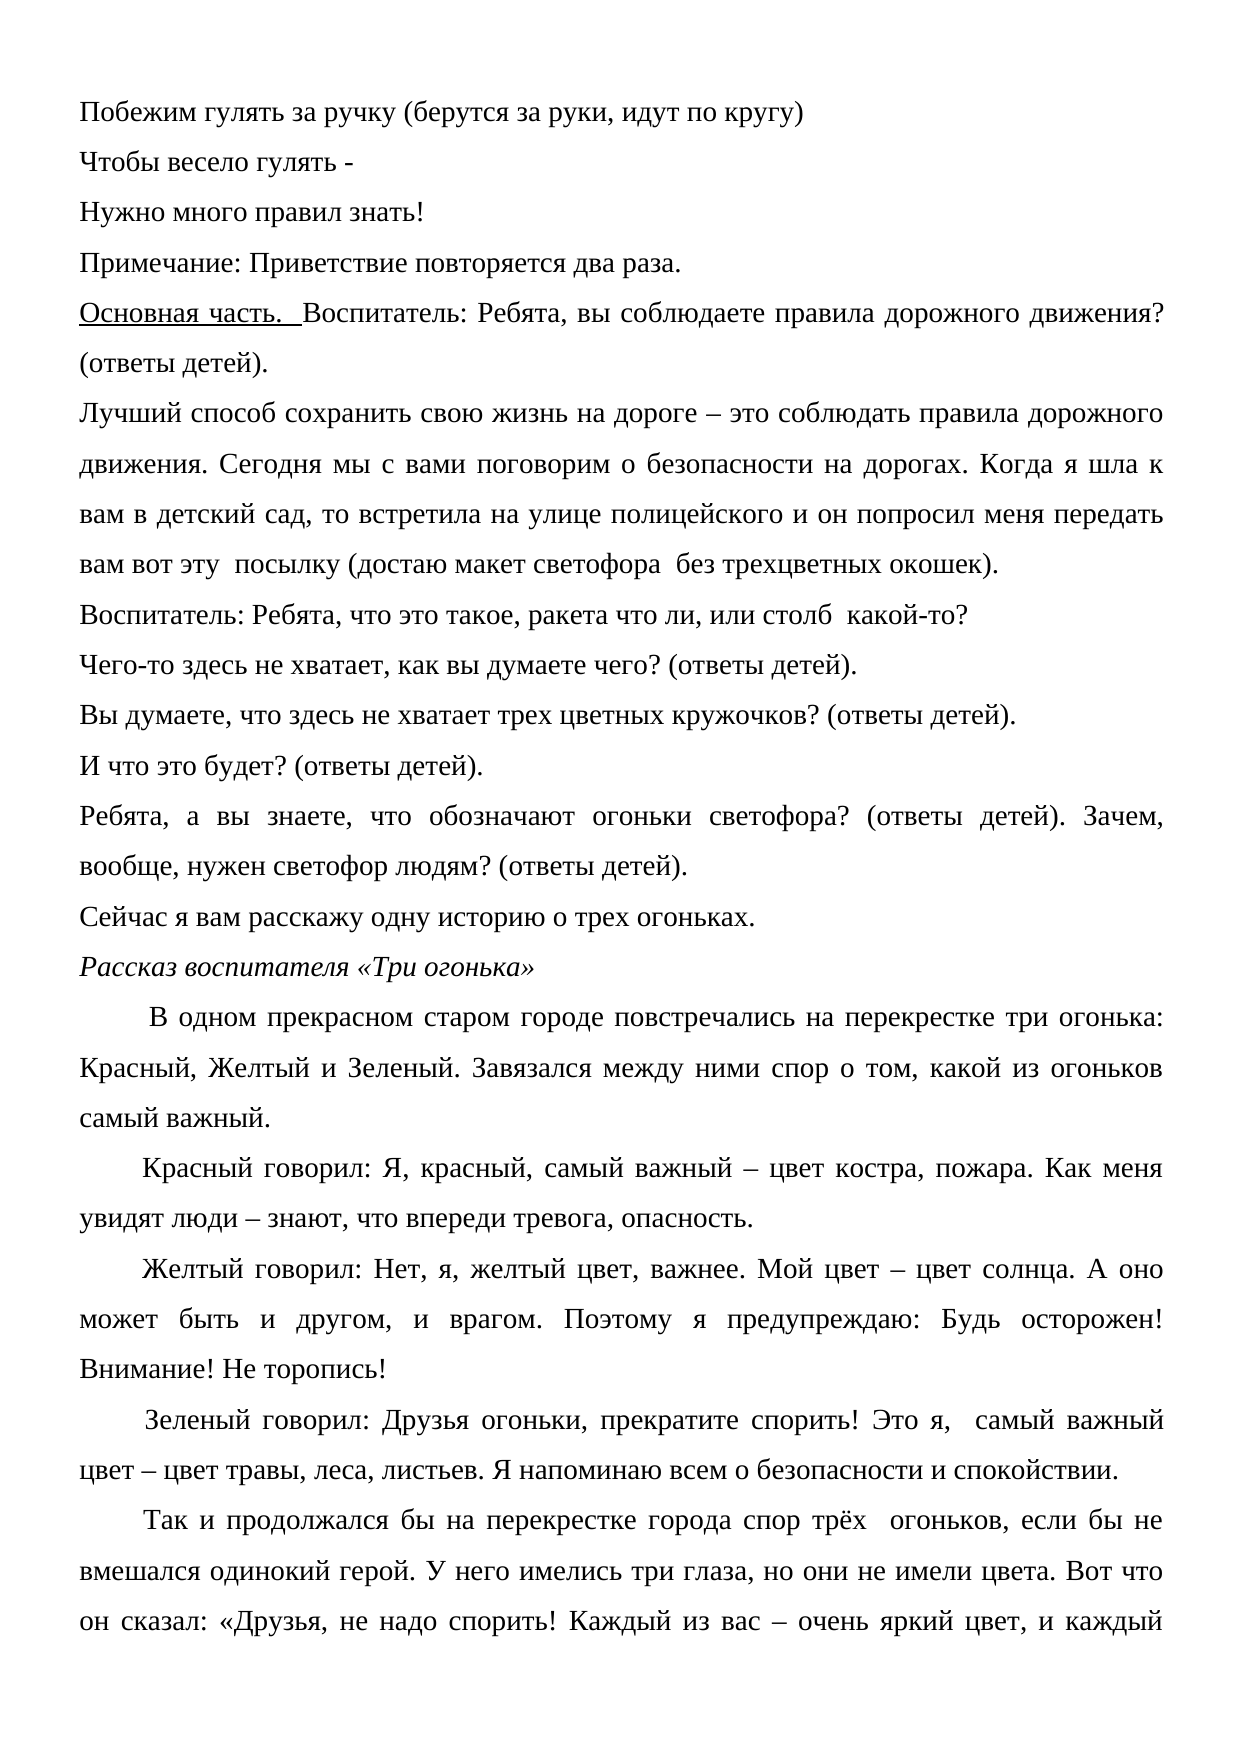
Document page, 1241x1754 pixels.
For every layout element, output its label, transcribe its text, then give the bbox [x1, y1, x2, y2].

text Чтобы весело гулять - [79, 144, 1165, 178]
text И что это будет? (ответы детей). [79, 748, 1165, 781]
text Воспитатель: Ребята, что это такое, ракета что ли, или столб какой-то? [79, 597, 1165, 630]
text Рассказ воспитателя «Три огонька» [79, 949, 1165, 983]
text Зеленый говорил: Друзья огоньки, прекратите спорить! Это я, самый важный цвет – цвет травы, леса, листьев. Я напоминаю всем о безопасности и спокойствии. [79, 1402, 1165, 1486]
text Ребята, а вы знаете, что обозначают огоньки светофора? (ответы детей). Зачем, вообще, нужен светофор людям? (ответы детей). [79, 798, 1165, 882]
text Вы думаете, что здесь не хватает трех цветных кружочков? (ответы детей). [79, 697, 1165, 731]
text Нужно много правил знать! [79, 194, 1165, 228]
text Примечание: Приветствие повторяется два раза. [79, 245, 1165, 278]
text В одном прекрасном старом городе повстречались на перекрестке три огонька: Красный, Желтый и Зеленый. Завязался между ними спор о том, какой из огоньков самый важный. [79, 999, 1165, 1133]
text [79, 1502, 1165, 1637]
text Сейчас я вам расскажу одну историю о трех огоньках. [79, 899, 1165, 932]
text Красный говорил: Я, красный, самый важный – цвет костра, пожара. Как меня увидят люди – знают, что впереди тревога, опасность. [79, 1150, 1165, 1234]
text Побежим гулять за ручку (берутся за руки, идут по кругу) [79, 94, 1165, 127]
text Лучший способ сохранить свою жизнь на дороге – это соблюдать правила дорожного движения. Сегодня мы с вами поговорим о безопасности на дорогах. Когда я шла к вам в детский сад, то встретила на улице полицейского и он попросил меня передать вам вот эту посылку (достаю макет светофора без трехцветных окошек). [79, 396, 1165, 580]
text Желтый говорил: Нет, я, желтый цвет, важнее. Мой цвет – цвет солнца. А оно может быть и другом, и врагом. Поэтому я предупреждаю: Будь осторожен! Внимание! Не торопись! [79, 1251, 1165, 1385]
text Основная часть. Воспитатель: Ребята, вы соблюдаете правила дорожного движения? (ответы детей). [79, 295, 1165, 379]
text Чего-то здесь не хватает, как вы думаете чего? (ответы детей). [79, 647, 1165, 681]
